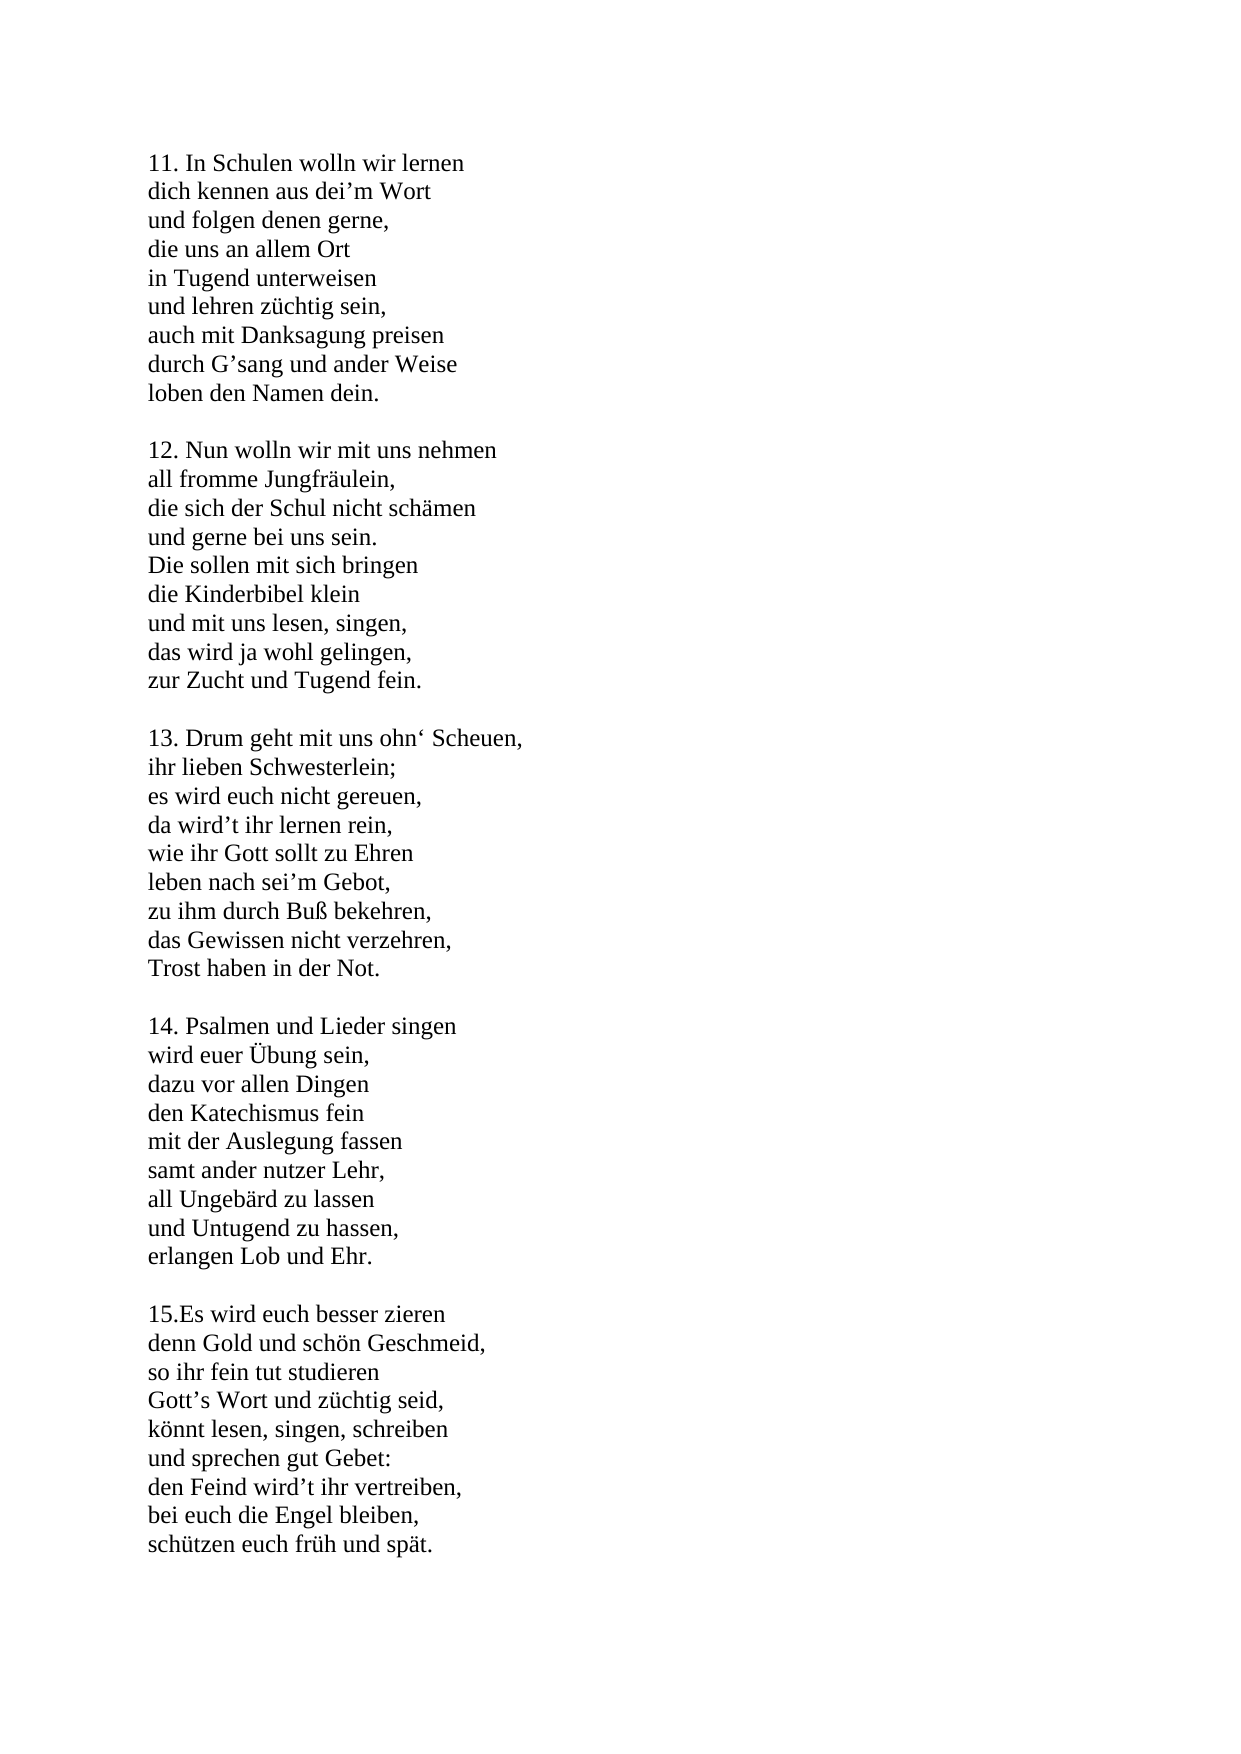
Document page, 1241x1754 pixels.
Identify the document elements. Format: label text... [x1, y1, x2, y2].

text 13. Drum geht mit uns ohn‘ Scheuen, ihr lieben Schwesterlein; es wird euch nicht gereuen, da wird’t ihr lernen rein, wie ihr Gott sollt zu Ehren leben nach sei’m Gebot, zu ihm durch Buß bekehren, das Gewissen nicht verzehren, Trost haben in der Not. [148, 723, 1093, 982]
text 14. Psalmen und Lieder singen wird euer Übung sein, dazu vor allen Dingen den Katechismus fein mit der Auslegung fassen samt ander nutzer Lehr, all Ungebärd zu lassen und Untugend zu hassen, erlangen Lob und Ehr. [148, 1011, 1093, 1270]
text 12. Nun wolln wir mit uns nehmen all fromme Jungfräulein, die sich der Schul nicht schämen und gerne bei uns sein. Die sollen mit sich bringen die Kinderbibel klein und mit uns lesen, singen, das wird ja wohl gelingen, zur Zucht und Tugend fein. [148, 436, 1093, 694]
text 15.Es wird euch besser zieren denn Gold und schön Geschmeid, so ihr fein tut studieren Gott’s Wort und züchtig seid, könnt lesen, singen, schreiben und sprechen gut Gebet: den Feind wird’t ihr vertreiben, bei euch die Engel bleiben, schützen euch früh und spät. [148, 1299, 1093, 1558]
text 11. In Schulen wolln wir lernen dich kennen aus dei’m Wort und folgen denen gerne, die uns an allem Ort in Tugend unterweisen und lehren züchtig sein, auch mit Danksagung preisen durch G’sang und ander Weise loben den Namen dein. [148, 148, 1093, 406]
